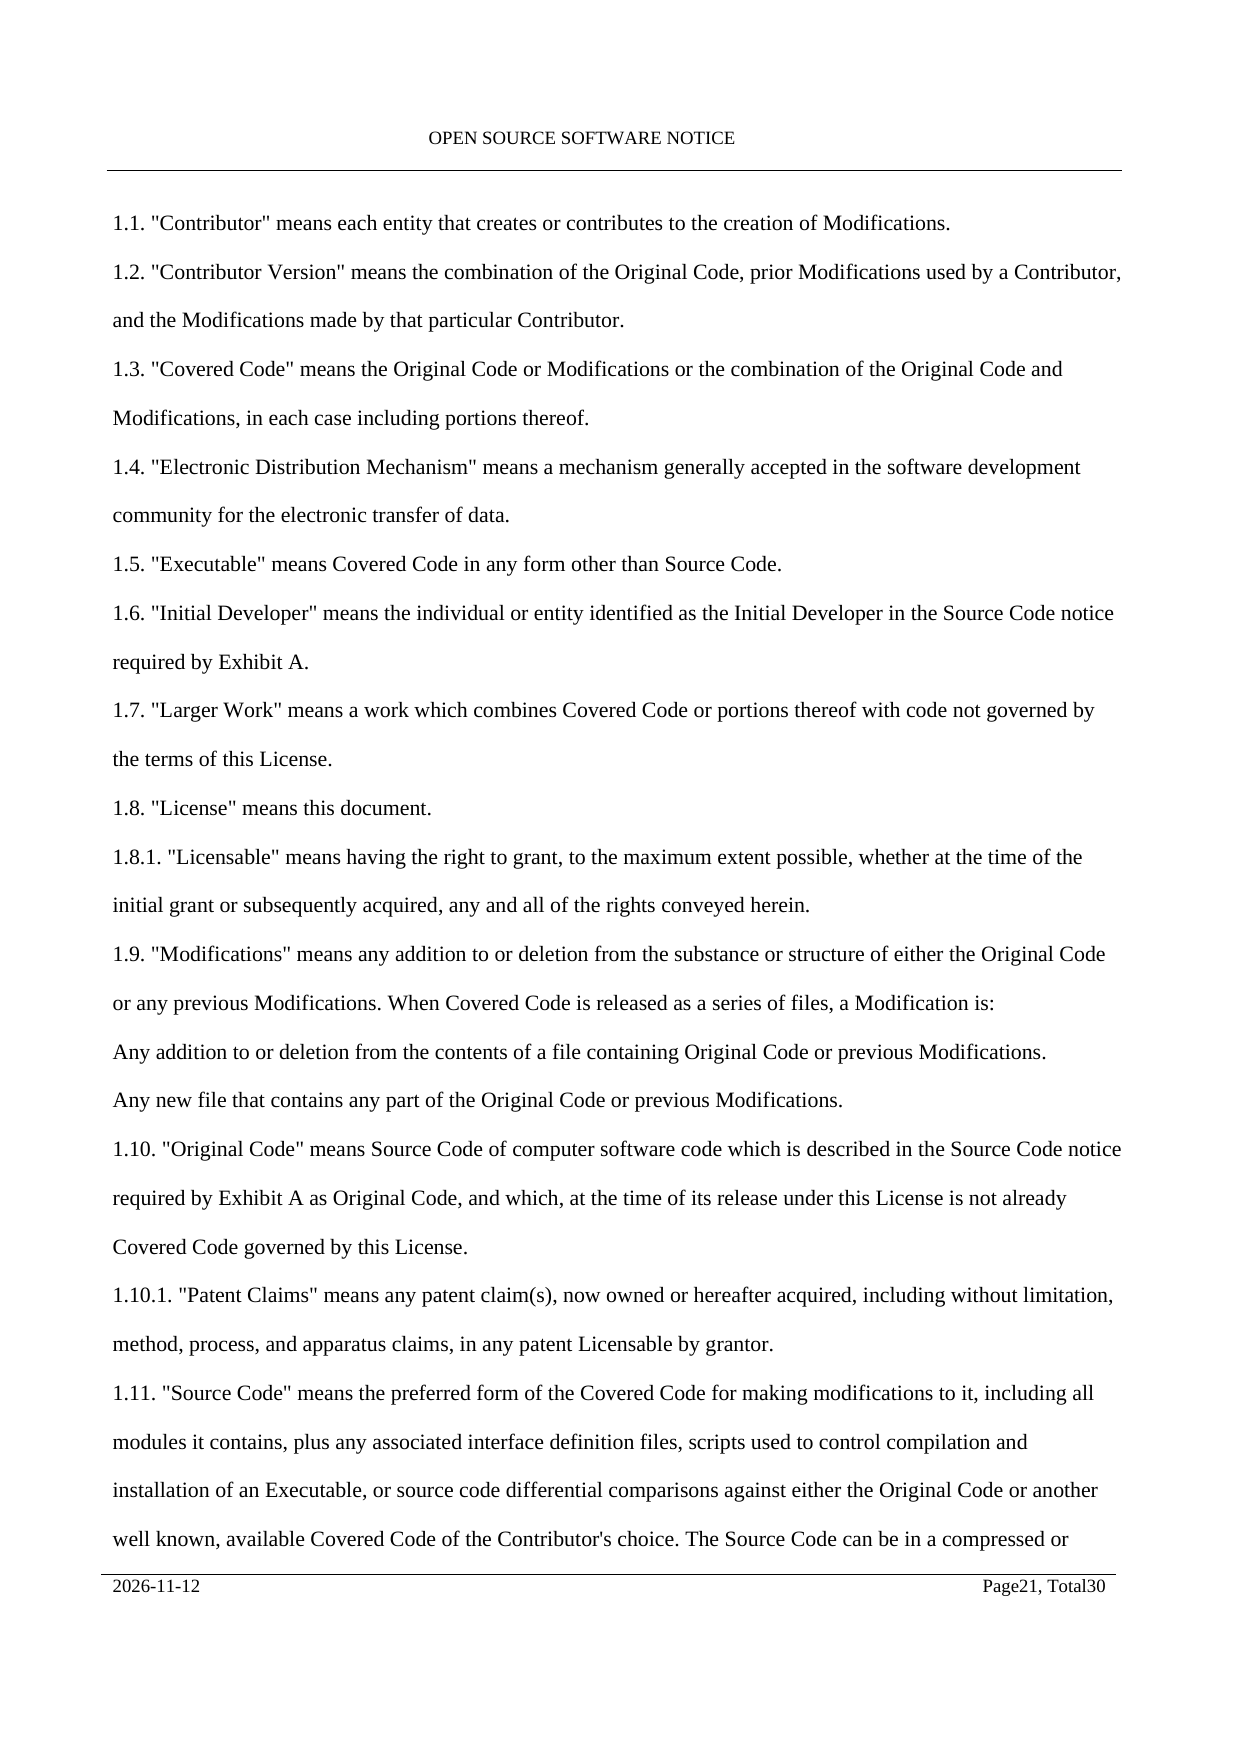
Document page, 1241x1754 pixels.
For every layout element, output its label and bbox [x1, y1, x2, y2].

text [112, 206, 1128, 1555]
